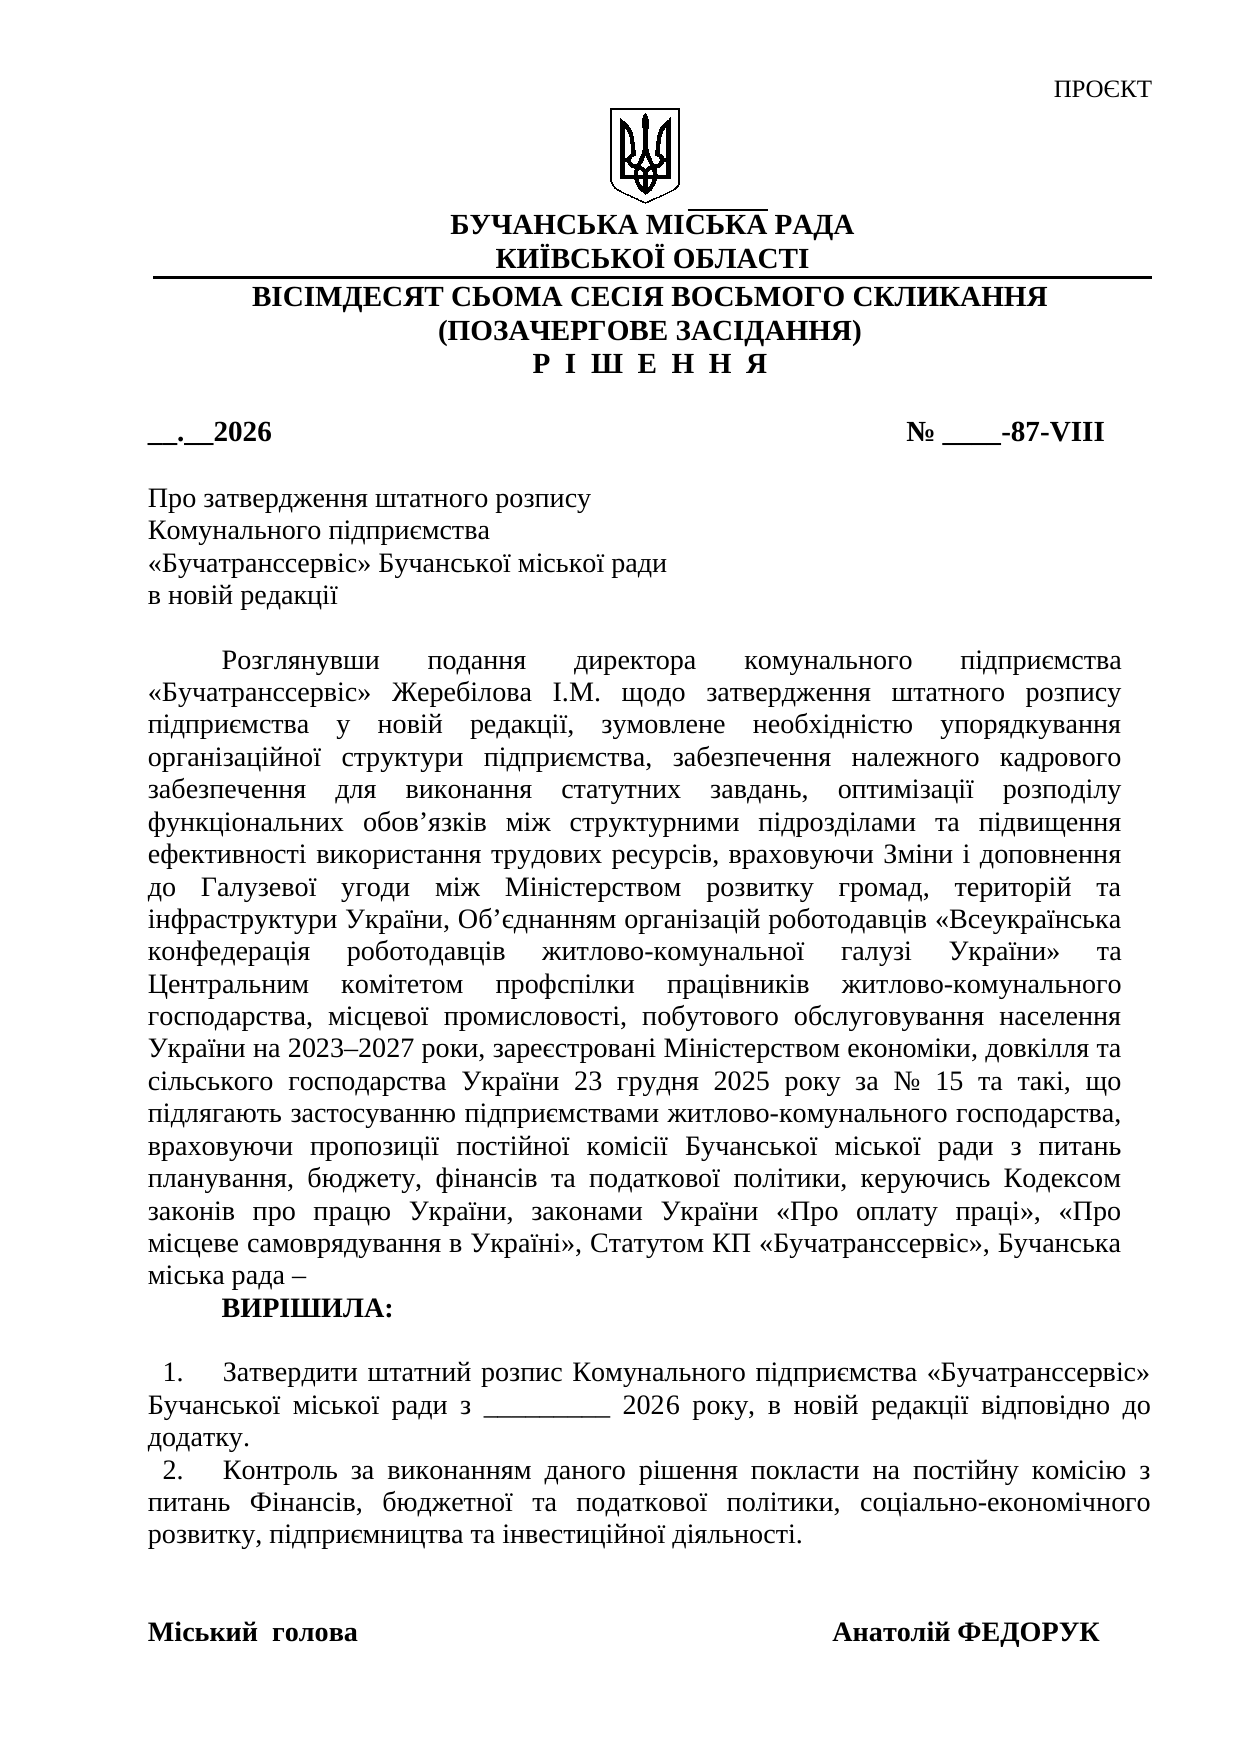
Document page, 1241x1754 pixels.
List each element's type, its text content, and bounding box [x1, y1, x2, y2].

text Розглянувши подання директора комунального підприємства «Бучатранссервіс» Жеребілова І.М. щодо затвердження штатного розпису підприємства у новій редакції, зумовлене необхідністю упорядкування організаційної структури підприємства, забезпечення належного кадрового забезпечення для виконання статутних завдань, оптимізації розподілу функціональних обов’язків між структурними підрозділами та підвищення ефективності використання трудових ресурсів, враховуючи Зміни і доповнення до Галузевої угоди між Міністерством розвитку громад, територій та інфраструктури України, Об’єднанням організацій роботодавців «Всеукраїнська конфедерація роботодавців житлово-комунальної галузі України» та Центральним комітетом профспілки працівників житлово-комунального господарства, місцевої промисловості, побутового обслуговування населення України на 2023–2027 роки, зареєстровані Міністерством економіки, довкілля та сільського господарства України 23 грудня 2025 року за № 15 та такі, що підлягають застосуванню підприємствами житлово-комунального господарства, враховуючи пропозиції постійної комісії Бучанської міської ради з питань планування, бюджету, фінансів та податкової політики, керуючись Кодексом законів про працю України, законами України «Про оплату праці», «Про місцеве самоврядування в Україні», Статутом КП «Бучатранссервіс», Бучанська міська рада – [148, 643, 1123, 1291]
text «Бучатранссервіс» Бучанської міської ради [148, 546, 1122, 578]
text БУЧАНСЬКА МІСЬКА РАДА [153, 207, 1152, 241]
text ВІСІМДЕСЯТ СЬОМА СЕСІЯ ВОСЬМОГО СКЛИКАННЯ [148, 279, 1152, 313]
text Про затвердження штатного розпису [148, 481, 1122, 513]
list Контроль за виконанням даного рішення покласти на постійну комісію з питань Фінансів, бюджетної та податкової політики, соціально-економічного розвитку, підприємництва та інвестиційної діяльності. [148, 1453, 1152, 1550]
text __.__2026 № ____-87-VIII [148, 414, 1152, 447]
text в новій редакції [148, 578, 1122, 610]
text Р І Ш Е Н Н Я [148, 347, 1152, 380]
text Комунального підприємства [148, 513, 1122, 546]
text Міський голова Анатолій ФЕДОРУК [148, 1615, 1122, 1647]
text (ПОЗАЧЕРГОВЕ ЗАСІДАННЯ) [148, 313, 1152, 347]
text КИЇВСЬКОЇ ОБЛАСТІ [153, 241, 1152, 276]
text ВИРІШИЛА: [148, 1291, 1123, 1323]
list Затвердити штатний розпис Комунального підприємства «Бучатранссервіс» Бучанської міської ради з _________ 2026 року, в новій редакції відповідно до додатку. [148, 1356, 1152, 1453]
